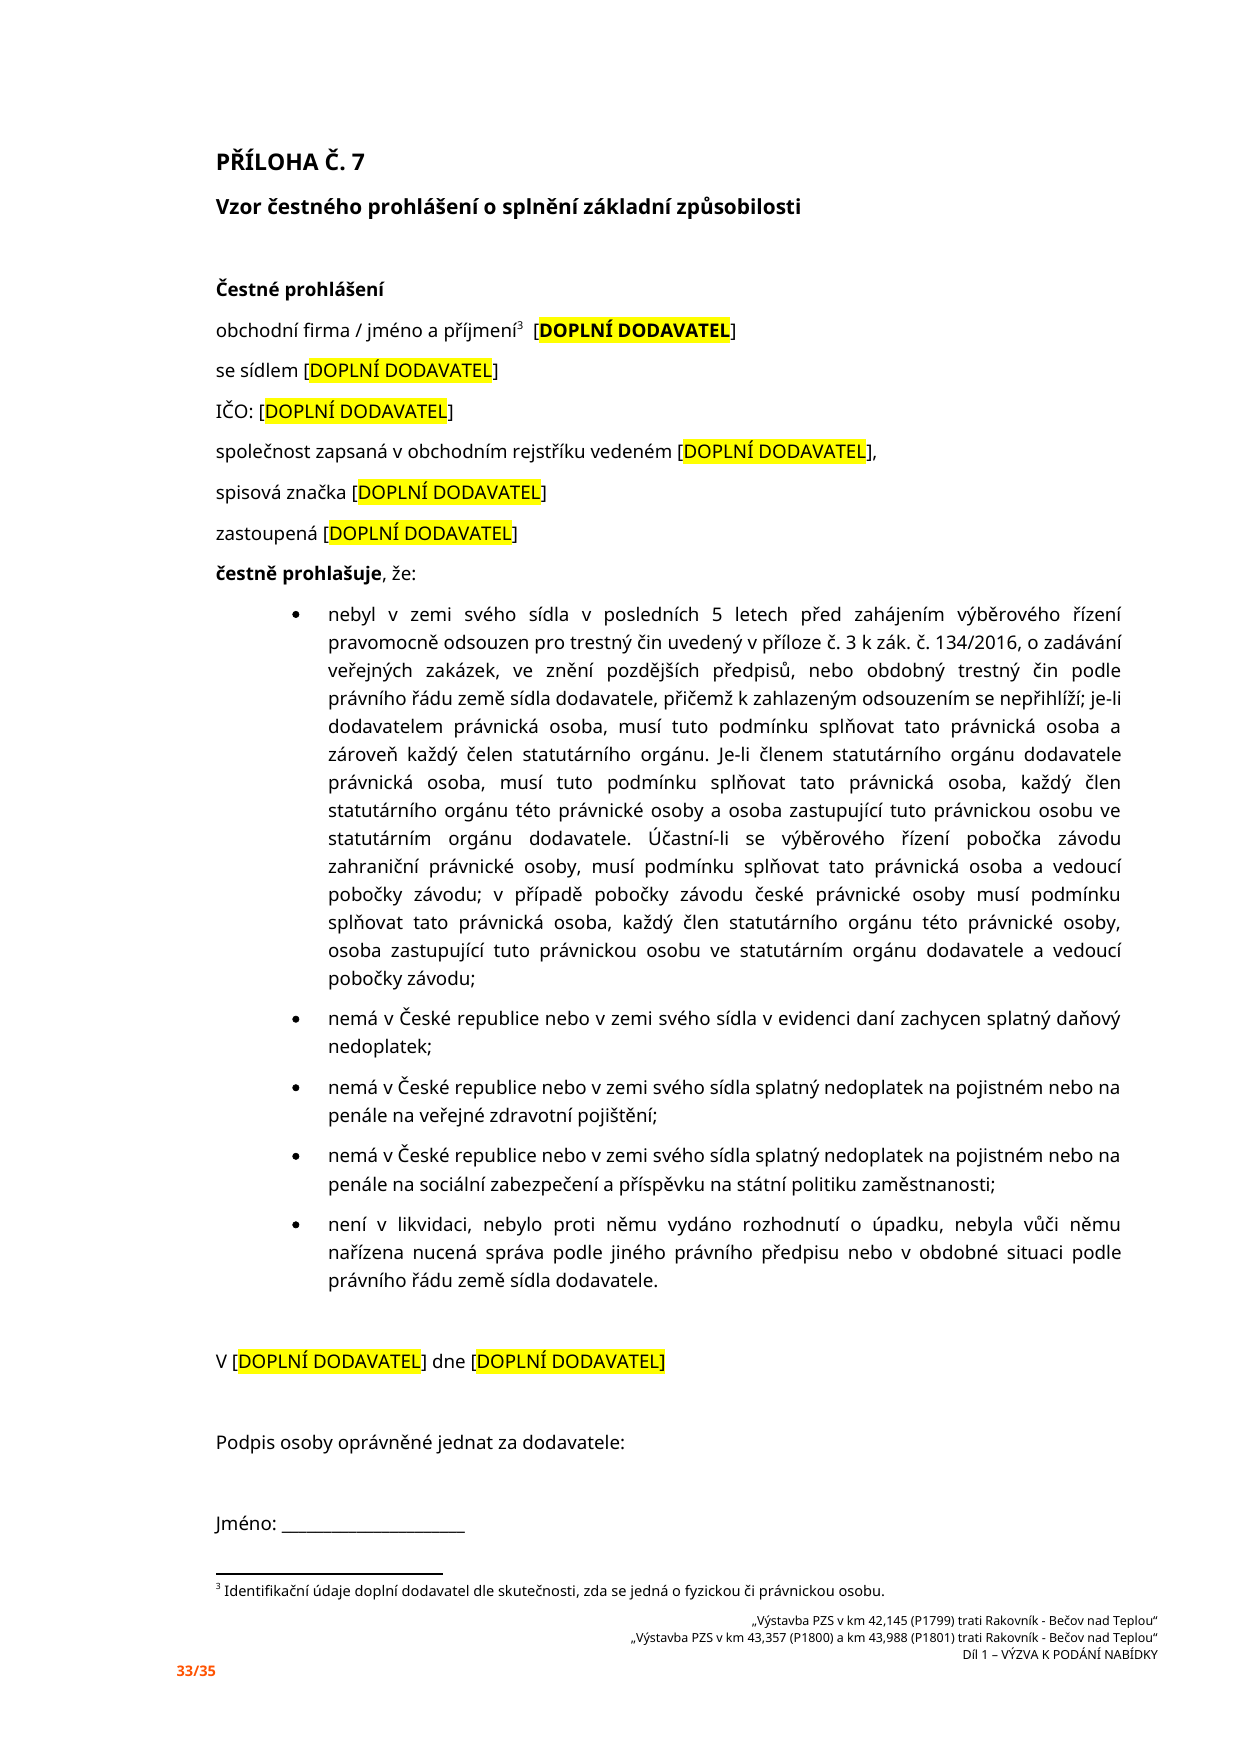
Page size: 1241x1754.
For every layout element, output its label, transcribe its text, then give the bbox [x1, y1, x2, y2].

text Podpis osoby oprávněné jednat za dodavatele: [216, 1429, 1122, 1455]
text Jméno: ______________________ [216, 1511, 1122, 1536]
text V [DOPLNÍ DODAVATEL] dne [DOPLNÍ DODAVATEL] [216, 1348, 1122, 1374]
text zastoupená [DOPLNÍ DODAVATEL] [512, 520, 1122, 545]
text není v likvidaci, nebylo proti němu vydáno rozhodnutí o úpadku, nebyla vůči němu nařízena nucená správa podle jiného právního předpisu nebo v obdobné situaci podle právního řádu země sídla dodavatele. [292, 1211, 1122, 1293]
text Vzor čestného prohlášení o splnění základní způsobilosti [216, 192, 1122, 221]
text nemá v České republice nebo v zemi svého sídla splatný nedoplatek na pojistném nebo na penále na veřejné zdravotní pojištění; [292, 1074, 1122, 1128]
text obchodní firma / jméno a příjmení [DOPLNÍ DODAVATEL] [730, 317, 1122, 343]
text IČO: [DOPLNÍ DODAVATEL] [447, 398, 1122, 424]
text zastoupená [DOPLNÍ DODAVATEL] [216, 520, 329, 545]
text se sídlem [DOPLNÍ DODAVATEL] [492, 358, 1122, 383]
text nemá v České republice nebo v zemi svého sídla v evidenci daní zachycen splatný daňový nedoplatek; [292, 1006, 1122, 1059]
text společnost zapsaná v obchodním rejstříku vedeném [DOPLNÍ DODAVATEL], [216, 439, 683, 464]
text spisová značka [DOPLNÍ DODAVATEL] [216, 479, 358, 505]
text Příloha č. 7 [216, 146, 1122, 177]
text nemá v České republice nebo v zemi svého sídla splatný nedoplatek na pojistném nebo na penále na sociální zabezpečení a příspěvku na státní politiku zaměstnanosti; [292, 1143, 1122, 1196]
text nebyl v zemi svého sídla v posledních 5 letech před zahájením výběrového řízení pravomocně odsouzen pro trestný čin uvedený v příloze č. 3 k zák. č. 134/2016, o zadávání veřejných zakázek, ve znění pozdějších předpisů, nebo obdobný trestný čin podle právního řádu země sídla dodavatele, přičemž k zahlazeným odsouzením se nepřihlíží; je-li dodavatelem právnická osoba, musí tuto podmínku splňovat tato právnická osoba a zároveň každý čelen statutárního orgánu. Je-li členem statutárního orgánu dodavatele právnická osoba, musí tuto podmínku splňovat tato právnická osoba, každý člen statutárního orgánu této právnické osoby a osoba zastupující tuto právnickou osobu ve statutárním orgánu dodavatele. Účastní-li se výběrového řízení pobočka závodu zahraniční právnické osoby, musí podmínku splňovat tato právnická osoba a vedoucí pobočky závodu; v případě pobočky závodu české právnické osoby musí podmínku splňovat tato právnická osoba, každý člen statutárního orgánu této právnické osoby, osoba zastupující tuto právnickou osobu ve statutárním orgánu dodavatele a vedoucí pobočky závodu; [292, 601, 1122, 991]
text spisová značka [DOPLNÍ DODAVATEL] [541, 479, 1122, 505]
text čestně prohlašuje, že: [216, 560, 1122, 586]
text společnost zapsaná v obchodním rejstříku vedeném [DOPLNÍ DODAVATEL], [866, 439, 1122, 464]
text obchodní firma / jméno a příjmení [DOPLNÍ DODAVATEL] [216, 317, 539, 343]
text Čestné prohlášení [216, 277, 1122, 302]
text se sídlem [DOPLNÍ DODAVATEL] [216, 358, 309, 383]
